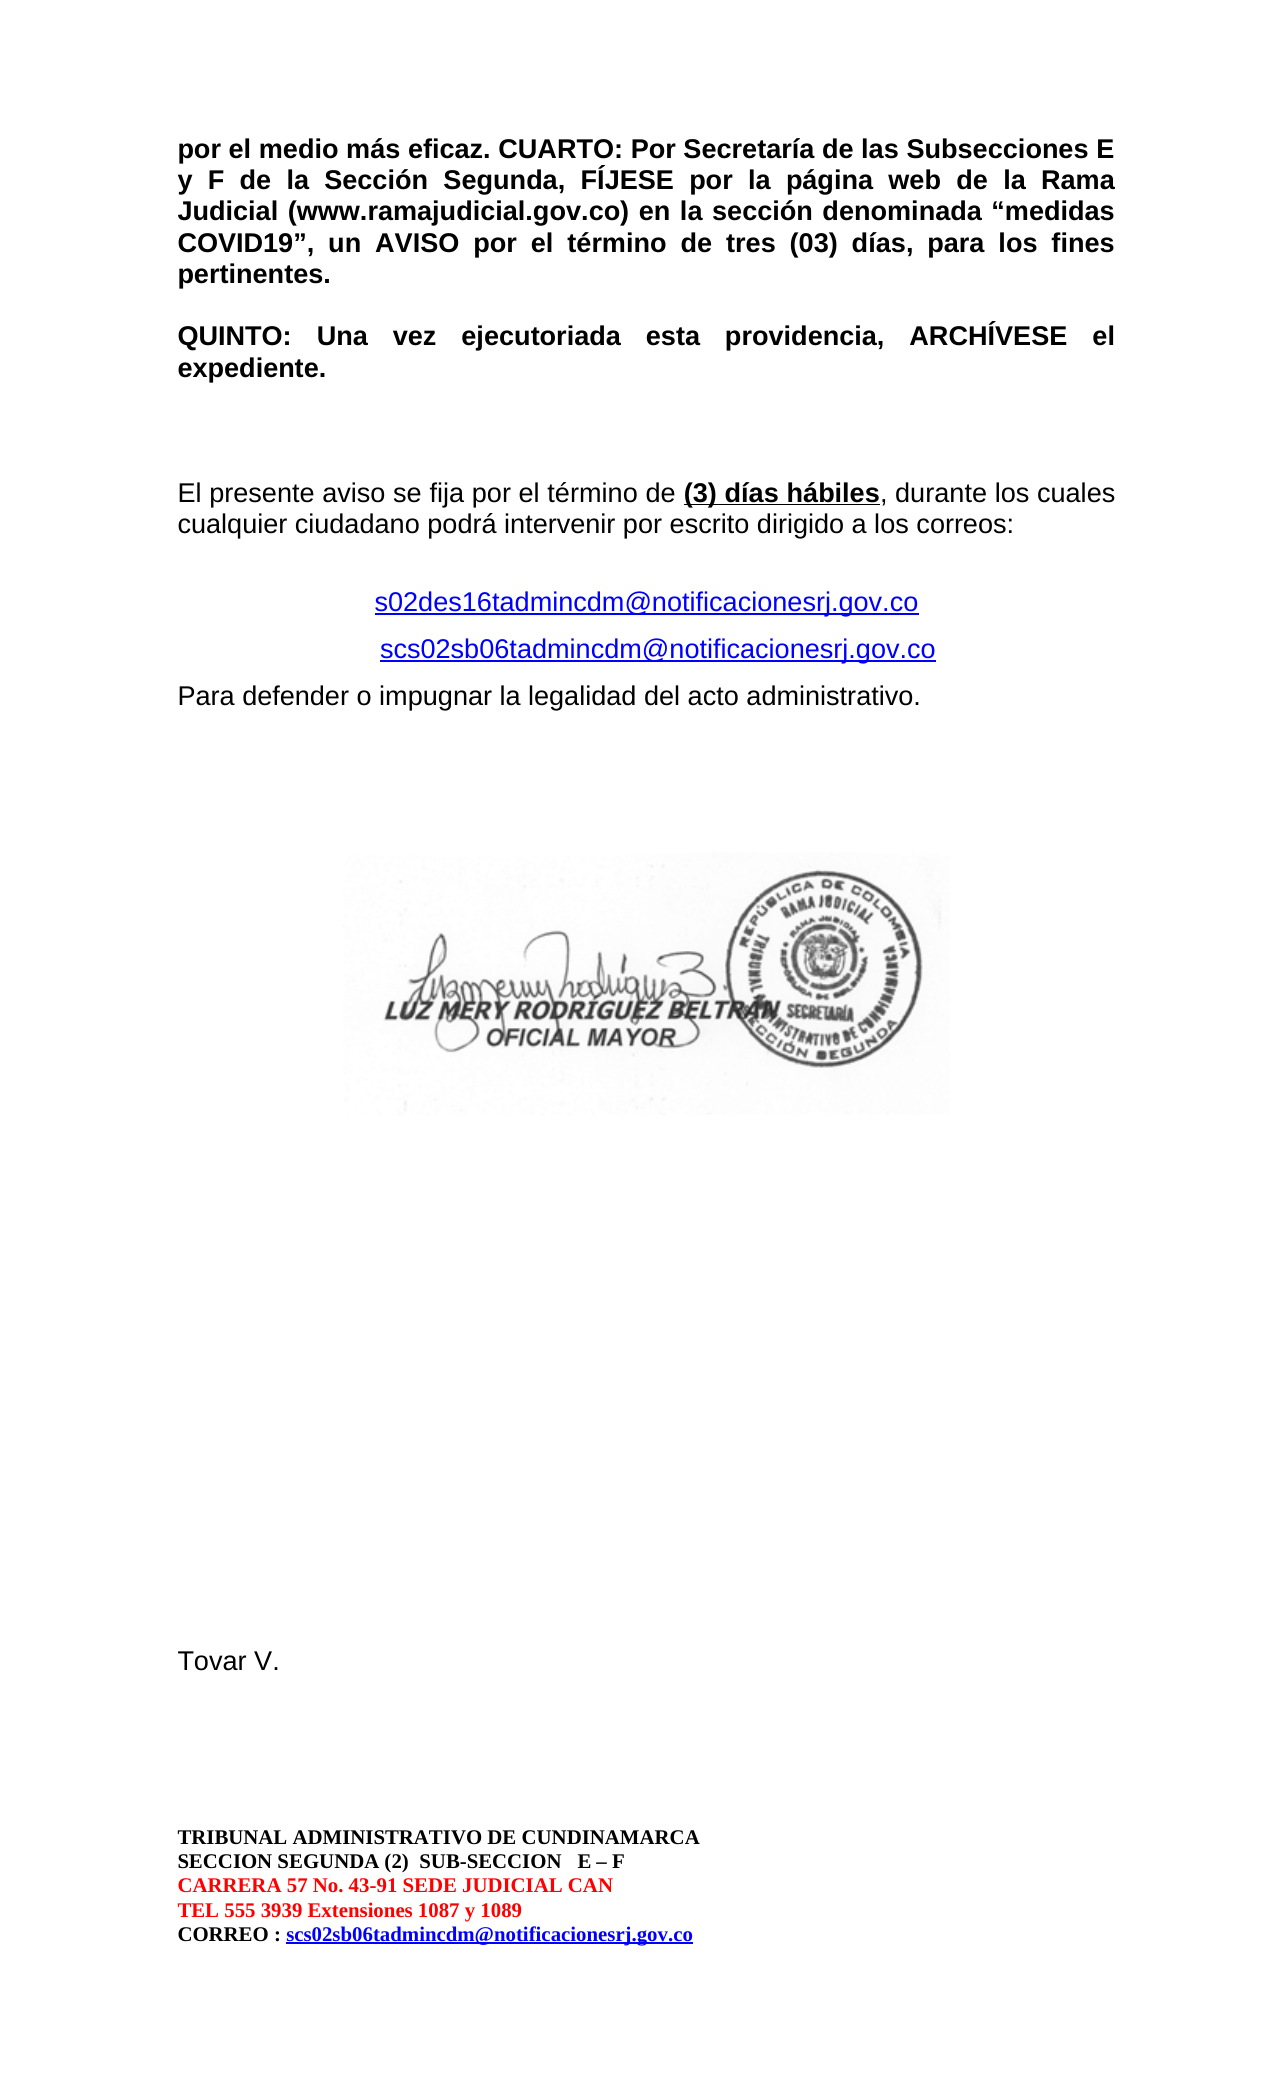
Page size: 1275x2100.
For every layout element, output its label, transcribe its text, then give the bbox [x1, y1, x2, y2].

text QUINTO: Una vez ejecutoriada esta providencia, ARCHÍVESE el expediente. [177, 320, 1116, 383]
text El presente aviso se fija por el término de (3) días hábiles, durante los cuales cualquier ciudadano podrá intervenir por escrito dirigido a los correos: [177, 477, 1116, 539]
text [177, 133, 1116, 289]
text Para defender o impugnar la legalidad del acto administrativo. [177, 680, 1116, 711]
picture [342, 851, 951, 1115]
text Tovar V. [177, 1645, 1116, 1677]
text s02des16tadmincdm@notificacionesrj.gov.co [177, 586, 1116, 617]
text scs02sb06tadmincdm@notificacionesrj.gov.co [177, 633, 1116, 664]
